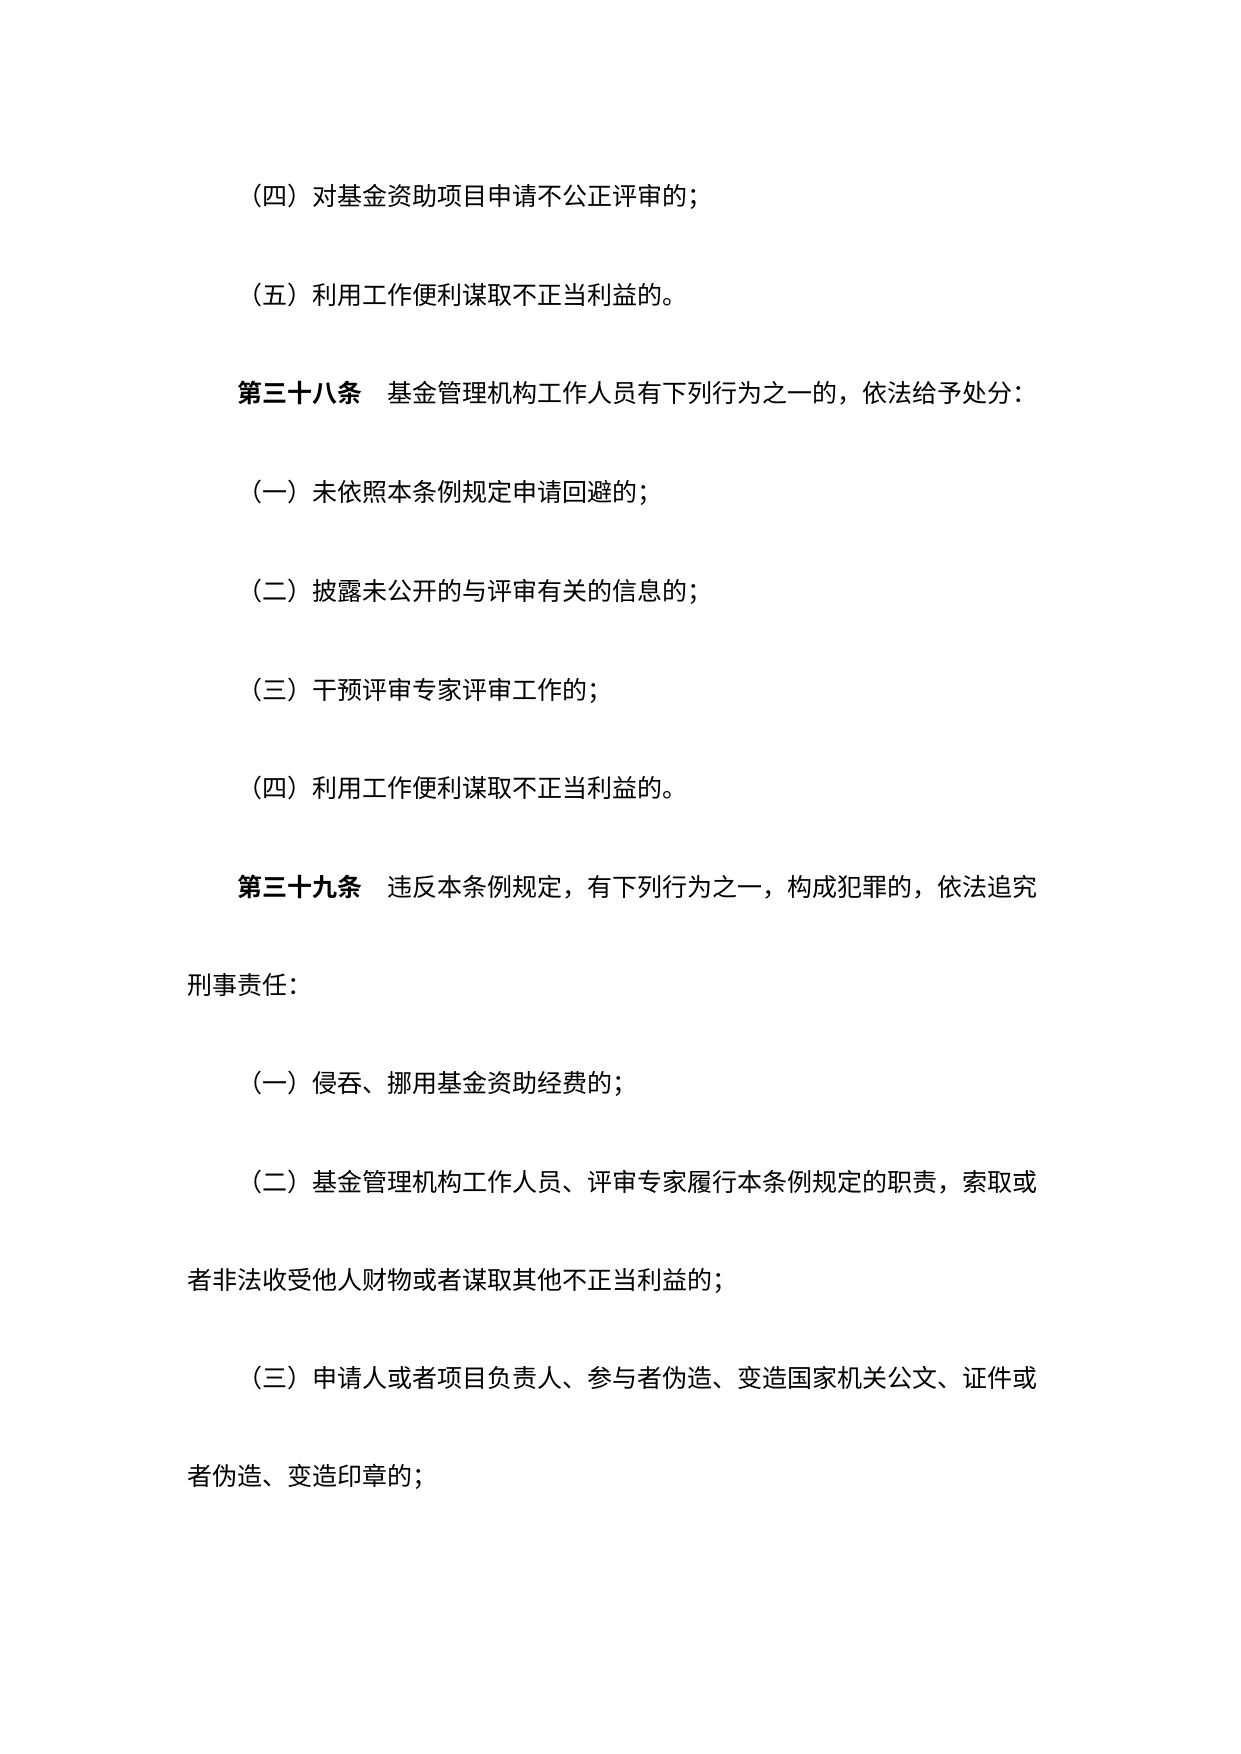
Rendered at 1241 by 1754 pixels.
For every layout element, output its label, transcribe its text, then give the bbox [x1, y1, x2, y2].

text 第三十九条 违反本条例规定，有下列行为之一，构成犯罪的，依法追究刑事责任： [187, 853, 1053, 1016]
text （二）披露未公开的与评审有关的信息的； [187, 557, 1053, 622]
text （二）基金管理机构工作人员、评审专家履行本条例规定的职责，索取或者非法收受他人财物或者谋取其他不正当利益的； [187, 1148, 1053, 1311]
text （四）对基金资助项目申请不公正评审的； [187, 162, 1053, 227]
text （五）利用工作便利谋取不正当利益的。 [187, 261, 1053, 326]
text （三）干预评审专家评审工作的； [187, 656, 1053, 721]
text （三）申请人或者项目负责人、参与者伪造、变造国家机关公文、证件或者伪造、变造印章的； [187, 1344, 1053, 1507]
text 第三十八条 基金管理机构工作人员有下列行为之一的，依法给予处分： [187, 359, 1053, 424]
text （四）利用工作便利谋取不正当利益的。 [187, 754, 1053, 819]
text （一）侵吞、挪用基金资助经费的； [187, 1049, 1053, 1114]
text （一）未依照本条例规定申请回避的； [187, 458, 1053, 523]
